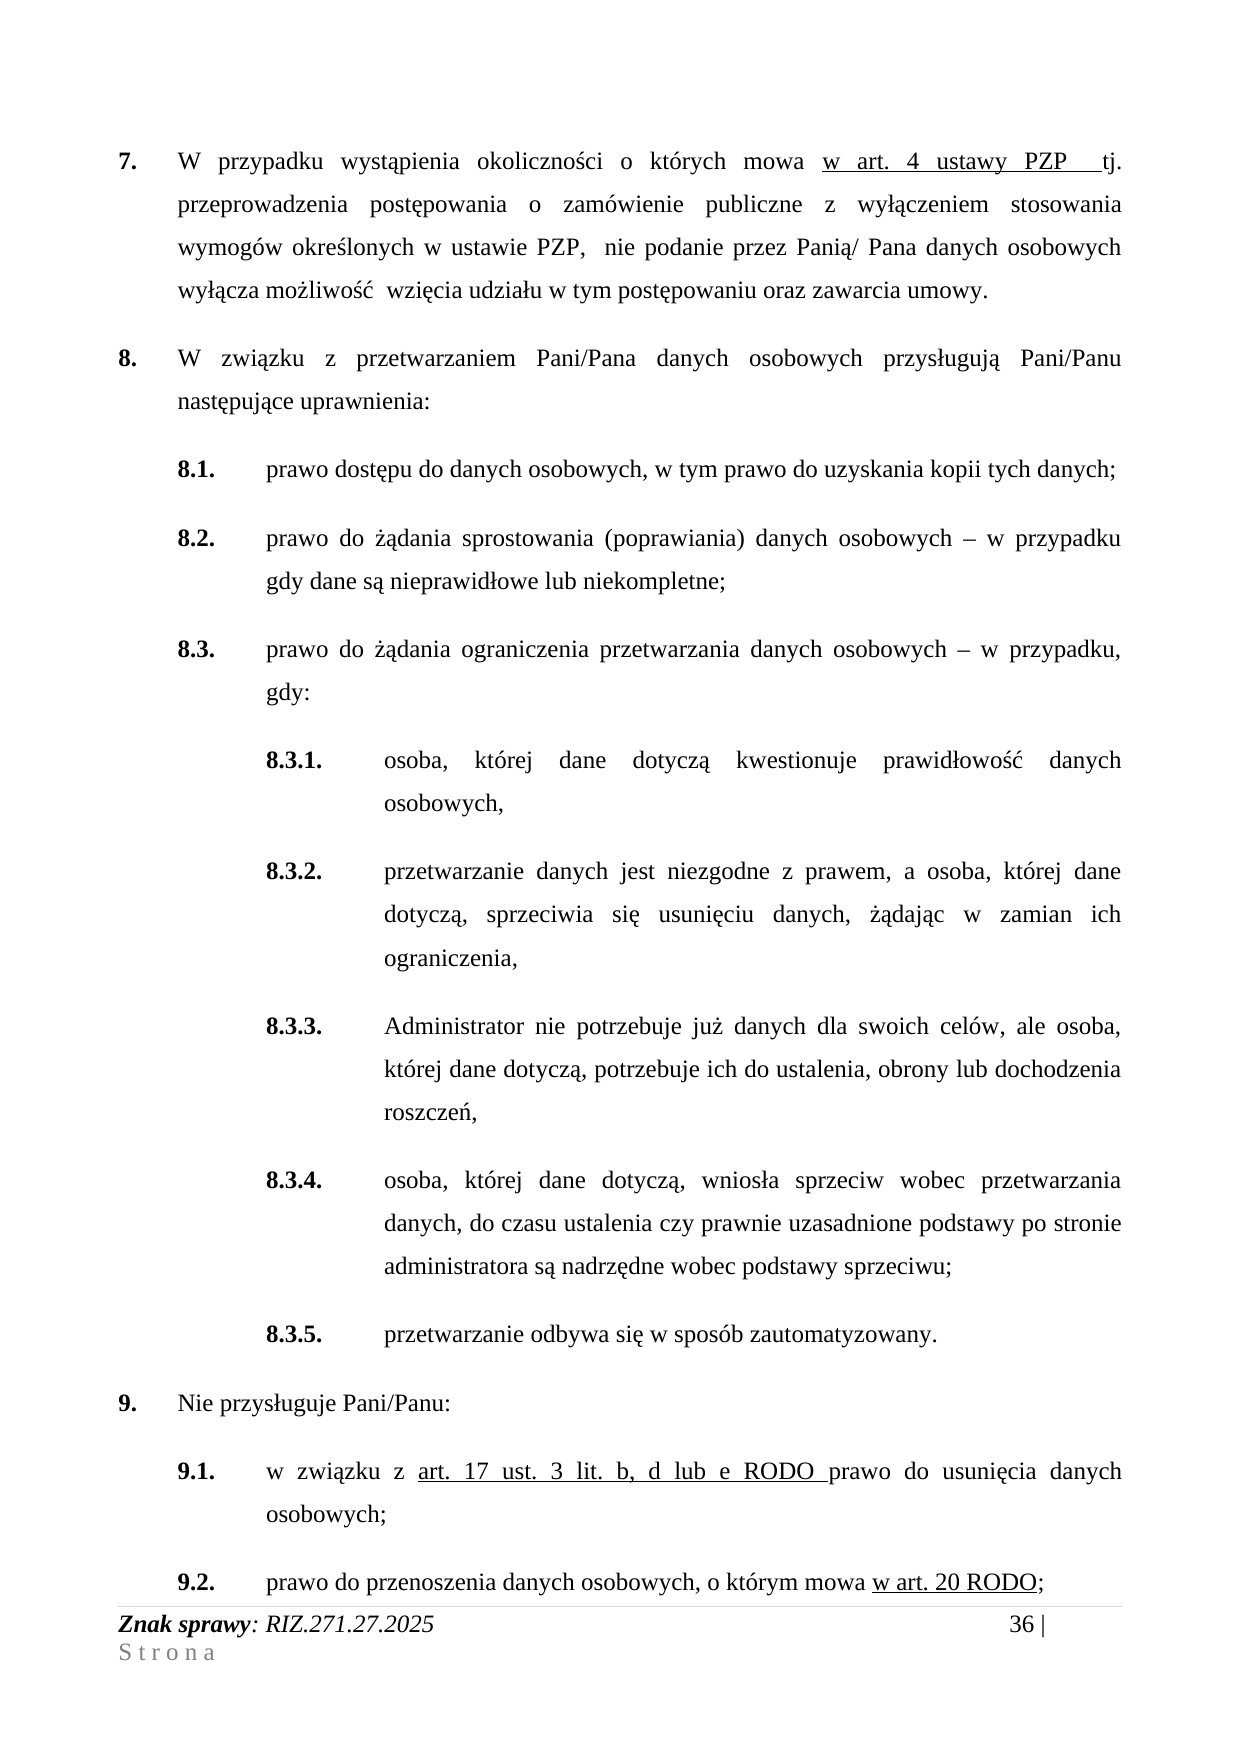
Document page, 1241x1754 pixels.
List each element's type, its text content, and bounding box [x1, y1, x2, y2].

list przetwarzanie danych jest niezgodne z prawem, a osoba, której dane dotyczą, sprzeciwia się usunięciu danych, żądając w zamian ich ograniczenia, [266, 856, 1122, 971]
list prawo dostępu do danych osobowych, w tym prawo do uzyskania kopii tych danych; [177, 454, 1122, 483]
list prawo do żądania ograniczenia przetwarzania danych osobowych – w przypadku, gdy: [177, 634, 1122, 706]
list osoba, której dane dotyczą kwestionuje prawidłowość danych osobowych, [266, 745, 1122, 817]
list Administrator nie potrzebuje już danych dla swoich celów, ale osoba, której dane dotyczą, potrzebuje ich do ustalenia, obrony lub dochodzenia roszczeń, [266, 1011, 1122, 1126]
list prawo do żądania sprostowania (poprawiania) danych osobowych – w przypadku gdy dane są nieprawidłowe lub niekompletne; [177, 523, 1122, 594]
list przetwarzanie odbywa się w sposób zautomatyzowany. [266, 1319, 1122, 1348]
list W związku z przetwarzaniem Pani/Pana danych osobowych przysługują Pani/Panu następujące uprawnienia: [118, 343, 1122, 415]
list prawo do przenoszenia danych osobowych, o którym mowa w art. 20 RODO; [177, 1567, 1122, 1596]
list w związku z art. 17 ust. 3 lit. b, d lub e RODO prawo do usunięcia danych osobowych; [177, 1456, 1122, 1528]
list Nie przysługuje Pani/Panu: [118, 1388, 1122, 1416]
list osoba, której dane dotyczą, wniosła sprzeciw wobec przetwarzania danych, do czasu ustalenia czy prawnie uzasadnione podstawy po stronie administratora są nadrzędne wobec podstawy sprzeciwu; [266, 1165, 1122, 1280]
list W przypadku wystąpienia okoliczności o których mowa w art. 4 ustawy PZP tj. przeprowadzenia postępowania o zamówienie publiczne z wyłączeniem stosowania wymogów określonych w ustawie PZP, nie podanie przez Panią/ Pana danych osobowych wyłącza możliwość wzięcia udziału w tym postępowaniu oraz zawarcia umowy. [118, 146, 1122, 304]
